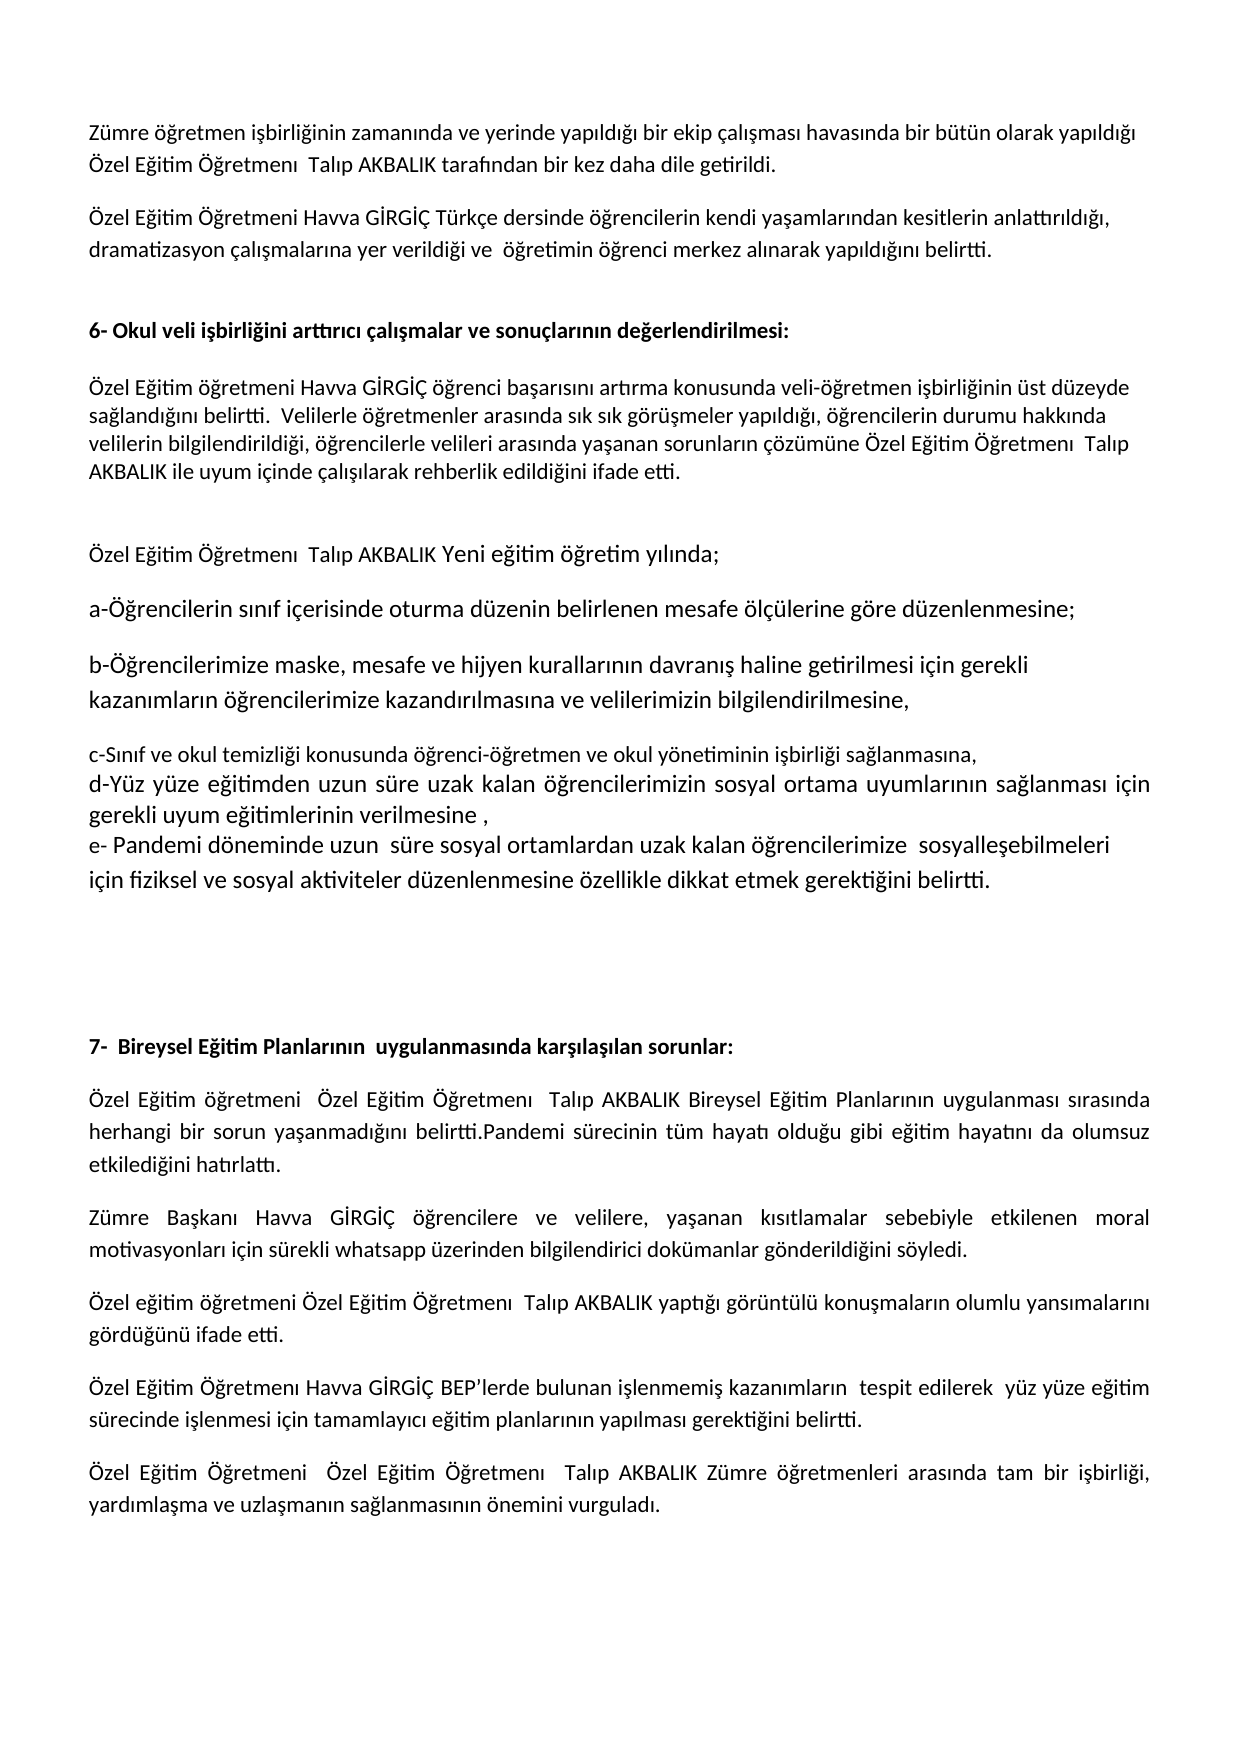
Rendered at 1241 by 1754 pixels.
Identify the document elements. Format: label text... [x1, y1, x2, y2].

text Özel Eğitim Öğretmeni Özel Eğitim Öğretmenı Talıp AKBALIK Zümre öğretmenleri arasında tam bir işbirliği, yardımlaşma ve uzlaşmanın sağlanmasının önemini vurguladı. [89, 1458, 1152, 1518]
text a-Öğrencilerin sınıf içerisinde oturma düzenin belirlenen mesafe ölçülerine göre düzenlenmesine; [89, 594, 1152, 624]
text Özel Eğitim Öğretmenı Talıp AKBALIK Yeni eğitim öğretim yılında; [89, 538, 1152, 568]
text Özel Eğitim Öğretmenı Havva GİRGİÇ BEP’lerde bulunan işlenmemiş kazanımların tespit edilerek yüz yüze eğitim sürecinde işlenmesi için tamamlayıcı eğitim planlarının yapılması gerektiğini belirtti. [89, 1373, 1152, 1433]
text 7- Bireysel Eğitim Planlarının uygulanmasında karşılaşılan sorunlar: [89, 1032, 1152, 1060]
text d-Yüz yüze eğitimden uzun süre uzak kalan öğrencilerimizin sosyal ortama uyumlarının sağlanması için gerekli uyum eğitimlerinin verilmesine , [89, 768, 1152, 829]
text Özel Eğitim öğretmeni Havva GİRGİÇ öğrenci başarısını artırma konusunda veli-öğretmen işbirliğinin üst düzeyde sağlandığını belirtti. Velilerle öğretmenler arasında sık sık görüşmeler yapıldığı, öğrencilerin durumu hakkında velilerin bilgilendirildiği, öğrencilerle velileri arasında yaşanan sorunların çözümüne Özel Eğitim Öğretmenı Talıp AKBALIK ile uyum içinde çalışılarak rehberlik edildiğini ifade etti. [89, 373, 1152, 485]
text Zümre öğretmen işbirliğinin zamanında ve yerinde yapıldığı bir ekip çalışması havasında bir bütün olarak yapıldığı Özel Eğitim Öğretmenı Talıp AKBALIK tarafından bir kez daha dile getirildi. [89, 118, 1152, 178]
text Özel Eğitim öğretmeni Özel Eğitim Öğretmenı Talıp AKBALIK Bireysel Eğitim Planlarının uygulanması sırasında herhangi bir sorun yaşanmadığını belirtti.Pandemi sürecinin tüm hayatı olduğu gibi eğitim hayatını da olumsuz etkilediğini hatırlattı. [89, 1085, 1152, 1178]
text e- Pandemi döneminde uzun süre sosyal ortamlardan uzak kalan öğrencilerimize sosyalleşebilmeleri için fiziksel ve sosyal aktiviteler düzenlenmesine özellikle dikkat etmek gerektiğini belirtti. [89, 829, 1152, 895]
text Özel eğitim öğretmeni Özel Eğitim Öğretmenı Talıp AKBALIK yaptığı görüntülü konuşmaların olumlu yansımalarını gördüğünü ifade etti. [89, 1288, 1152, 1348]
text Özel Eğitim Öğretmeni Havva GİRGİÇ Türkçe dersinde öğrencilerin kendi yaşamlarından kesitlerin anlattırıldığı, dramatizasyon çalışmalarına yer verildiği ve öğretimin öğrenci merkez alınarak yapıldığını belirtti. [89, 203, 1152, 264]
text c-Sınıf ve okul temizliği konusunda öğrenci-öğretmen ve okul yönetiminin işbirliği sağlanmasına, [89, 740, 1152, 768]
text Zümre Başkanı Havva GİRGİÇ öğrencilere ve velilere, yaşanan kısıtlamalar sebebiyle etkilenen moral motivasyonları için sürekli whatsapp üzerinden bilgilendirici dokümanlar gönderildiğini söyledi. [89, 1203, 1152, 1263]
text 6- Okul veli işbirliğini arttırıcı çalışmalar ve sonuçlarının değerlendirilmesi: [107, 317, 1152, 345]
text b-Öğrencilerimize maske, mesafe ve hijyen kurallarının davranış haline getirilmesi için gerekli kazanımların öğrencilerimize kazandırılmasına ve velilerimizin bilgilendirilmesine, [89, 649, 1152, 715]
